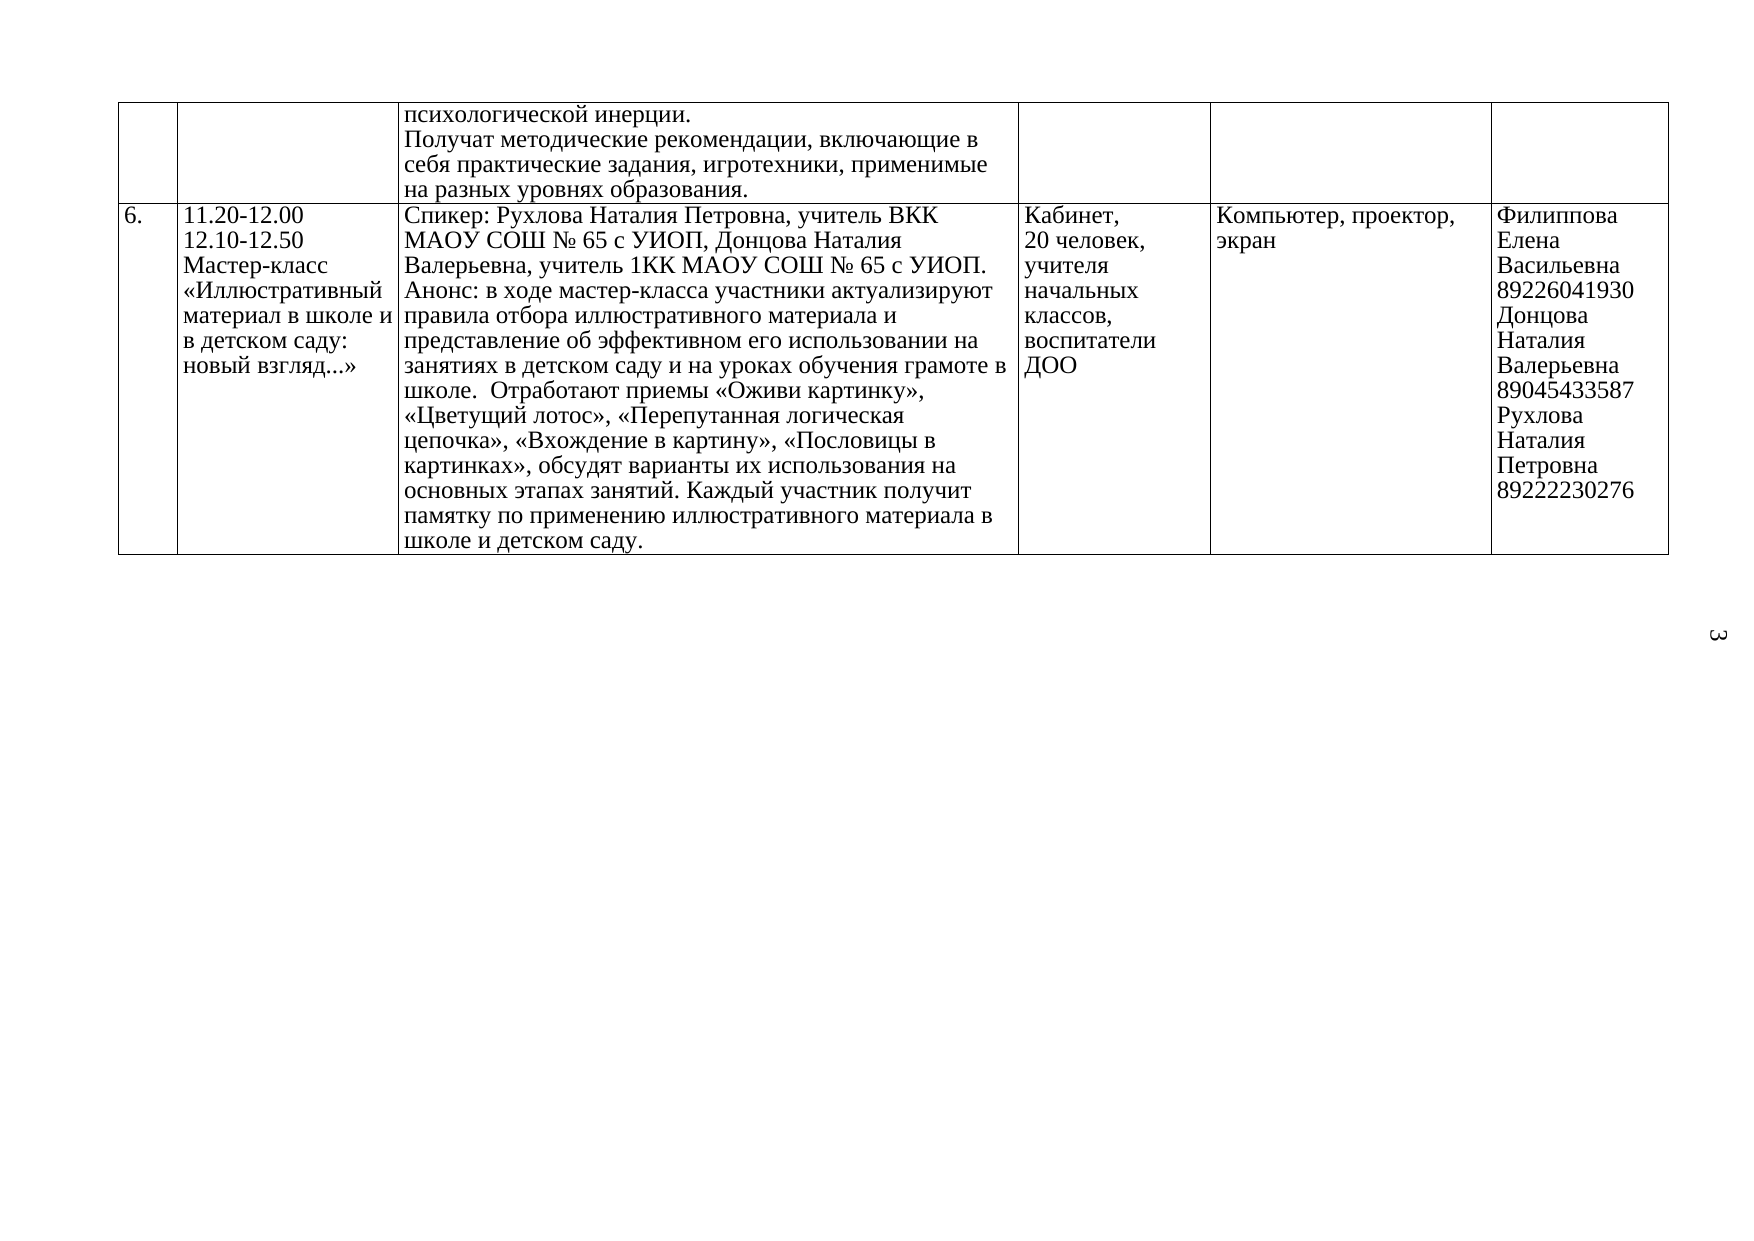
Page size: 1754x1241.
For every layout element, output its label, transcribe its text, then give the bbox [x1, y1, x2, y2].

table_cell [1019, 103, 1210, 203]
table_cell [399, 103, 1018, 203]
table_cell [1211, 103, 1491, 203]
table_cell Компьютер, проектор, экран [1211, 204, 1491, 554]
table_cell Филиппова Елена Васильевна 89226041930 Донцова Наталия Валерьевна 89045433587 Рухлова Наталия Петровна 89222230276 [1492, 204, 1668, 554]
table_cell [1492, 103, 1668, 203]
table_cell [178, 103, 398, 203]
table_cell Спикер: Рухлова Наталия Петровна, учитель ВКК МАОУ СОШ № 65 с УИОП, Донцова Наталия Валерьевна, учитель 1КК МАОУ СОШ № 65 с УИОП. Анонс: в ходе мастер-класса участники актуализируют правила отбора иллюстративного материала и представление об эффективном его использовании на занятиях в детском саду и на уроках обучения грамоте в школе. Отработают приемы «Оживи картинку», «Цветущий лотос», «Перепутанная логическая цепочка», «Вхождение в картину», «Пословицы в картинках», обсудят варианты их использования на основных этапах занятий. Каждый участник получит памятку по применению иллюстративного материала в школе и детском саду. [399, 204, 1018, 554]
table_cell 11.20-12.00 12.10-12.50 Мастер-класс «Иллюстративный материал в школе и в детском саду: новый взгляд...» [178, 204, 398, 554]
table_cell Кабинет, 20 человек, учителя начальных классов, воспитатели ДОО [1019, 204, 1210, 554]
table_cell 6. [119, 204, 177, 554]
table_cell 5. [119, 103, 177, 203]
